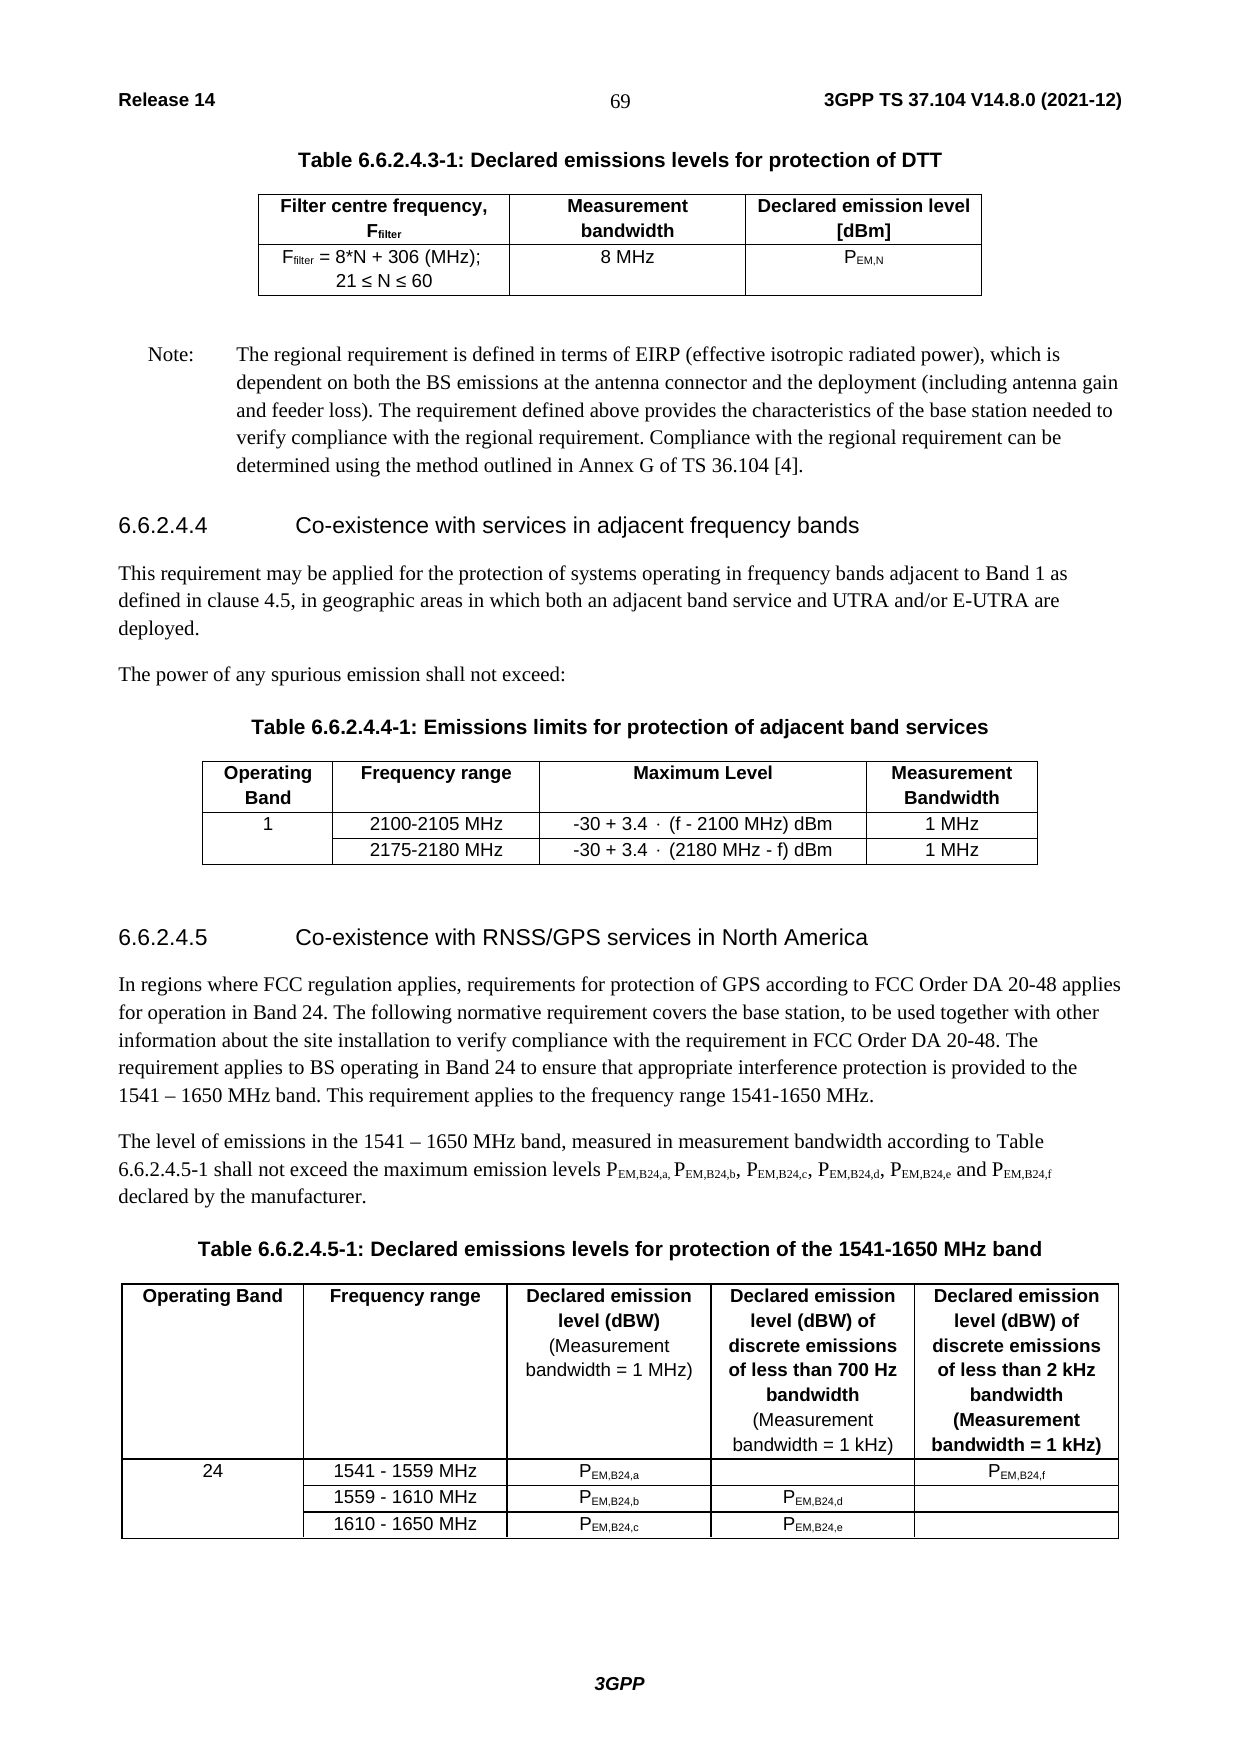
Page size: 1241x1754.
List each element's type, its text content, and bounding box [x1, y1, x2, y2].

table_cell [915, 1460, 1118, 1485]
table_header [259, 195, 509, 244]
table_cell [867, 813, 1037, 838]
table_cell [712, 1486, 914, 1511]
text Table 6.6.2.4.4-1: Emissions limits for protection of adjacent band services [118, 715, 1122, 739]
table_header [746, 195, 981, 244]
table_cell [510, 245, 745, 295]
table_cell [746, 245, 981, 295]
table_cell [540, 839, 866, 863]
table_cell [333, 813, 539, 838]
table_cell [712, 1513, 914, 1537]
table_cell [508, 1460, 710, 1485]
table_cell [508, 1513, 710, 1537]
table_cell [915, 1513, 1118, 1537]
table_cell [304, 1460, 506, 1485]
text This requirement may be applied for the protection of systems operating in frequency bands adjacent to Band 1 as defined in clause 4.5, in geographic areas in which both an adjacent band service and UTRA and/or E-UTRA are deployed. [118, 561, 1122, 640]
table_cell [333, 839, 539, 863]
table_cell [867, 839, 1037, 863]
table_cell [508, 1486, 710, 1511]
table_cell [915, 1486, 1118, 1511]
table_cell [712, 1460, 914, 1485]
subtitle 6.6.2.4.4 Co-existence with services in adjacent frequency bands [118, 512, 1122, 538]
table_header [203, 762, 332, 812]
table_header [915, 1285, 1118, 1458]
text The level of emissions in the 1541 – 1650 MHz band, measured in measurement bandwidth according to Table 6.6.2.4.5-1 shall not exceed the maximum emission levels PEM,B24,a, PEM,B24,b, PEM,B24,c, PEM,B24,d, PEM,B24,e and PEM,B24,f declared by the manufacturer. [118, 1129, 1122, 1208]
text The power of any spurious emission shall not exceed: [118, 662, 1122, 686]
subtitle 6.6.2.4.5 Co-existence with RNSS/GPS services in North America [118, 923, 1122, 950]
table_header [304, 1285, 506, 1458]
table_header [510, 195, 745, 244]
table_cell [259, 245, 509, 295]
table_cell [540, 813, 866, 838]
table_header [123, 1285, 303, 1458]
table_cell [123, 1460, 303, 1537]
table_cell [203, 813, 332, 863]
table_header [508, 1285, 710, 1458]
text Note: The regional requirement is defined in terms of EIRP (effective isotropic radiated power), which is dependent on both the BS emissions at the antenna connector and the deployment (including antenna gain and feeder loss). The requirement defined above provides the characteristics of the base station needed to verify compliance with the regional requirement. Compliance with the regional requirement can be determined using the method outlined in Annex G of TS 36.104 [4]. [148, 342, 1122, 477]
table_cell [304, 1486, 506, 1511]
text In regions where FCC regulation applies, requirements for protection of GPS according to FCC Order DA 20-48 applies for operation in Band 24. The following normative requirement covers the base station, to be used together with other information about the site installation to verify compliance with the requirement in FCC Order DA 20-48. The requirement applies to BS operating in Band 24 to ensure that appropriate interference protection is provided to the 1541 – 1650 MHz band. This requirement applies to the frequency range 1541-1650 MHz. [118, 972, 1122, 1107]
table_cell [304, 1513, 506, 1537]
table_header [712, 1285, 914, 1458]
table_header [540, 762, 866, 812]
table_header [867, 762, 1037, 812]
text Table 6.6.2.4.3-1: Declared emissions levels for protection of DTT [118, 147, 1122, 171]
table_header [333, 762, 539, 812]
text Table 6.6.2.4.5-1: Declared emissions levels for protection of the 1541-1650 MHz band [118, 1237, 1122, 1261]
